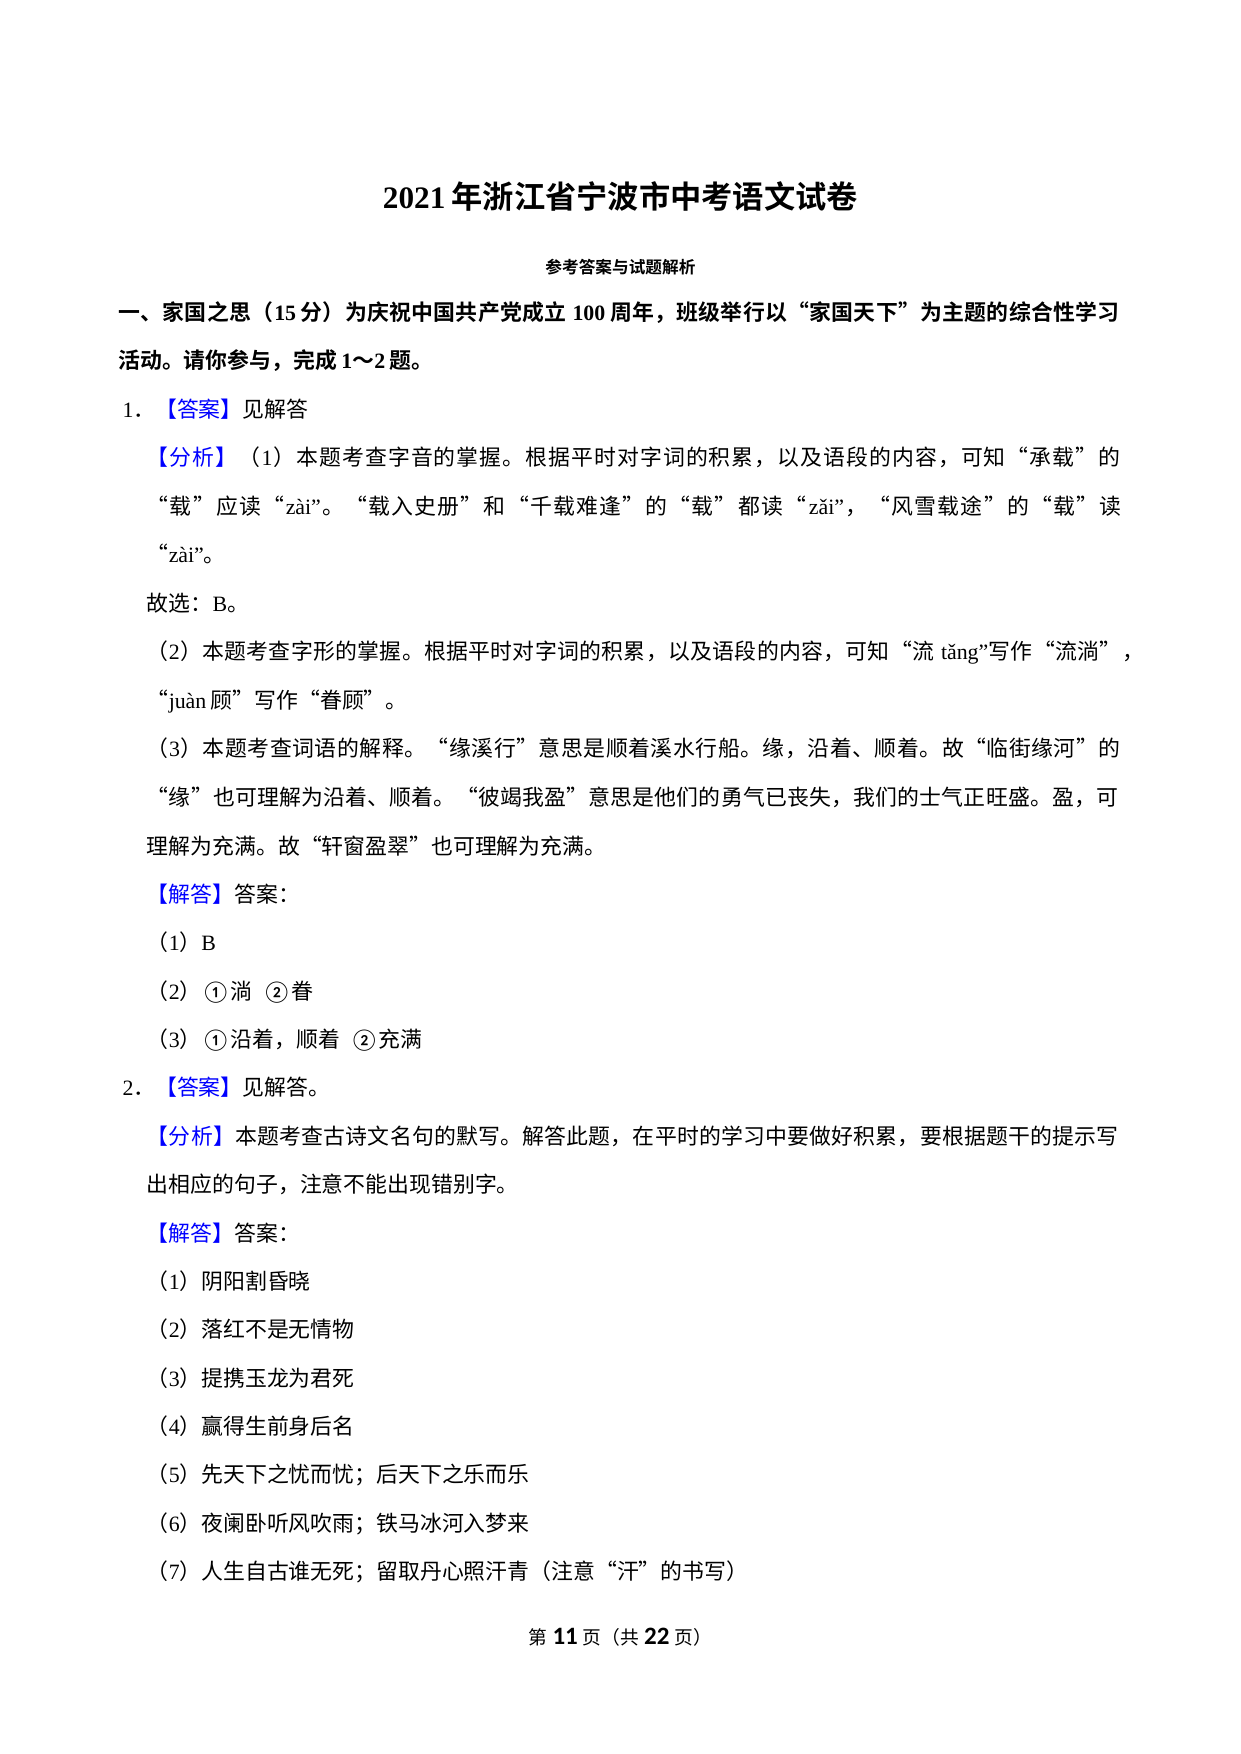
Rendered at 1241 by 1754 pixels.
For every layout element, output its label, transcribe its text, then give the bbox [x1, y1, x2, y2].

text 一、家国之思（15分）为庆祝中国共产党成立100周年，班级举行以“家国天下”为主题的综合性学习活动。请你参与，完成1～2题。 [118, 294, 1122, 375]
text 参考答案与试题解析 [118, 249, 1122, 282]
text （1）B [147, 925, 1122, 957]
text 【解答】答案： [147, 877, 1122, 909]
text （7）人生自古谁无死；留取丹心照汗青（注意“汗”的书写） [147, 1554, 1122, 1586]
text 1．【答案】见解答 [122, 391, 1122, 424]
text （3）①沿着，顺着 ②充满 [147, 1022, 1122, 1054]
text 故选：B。 [147, 585, 1122, 618]
text （3）本题考查词语的解释。“缘溪行”意思是顺着溪水行船。缘，沿着、顺着。故“临街缘河”的“缘”也可理解为沿着、顺着。“彼竭我盈”意思是他们的勇气已丧失，我们的士气正旺盛。盈，可理解为充满。故“轩窗盈翠”也可理解为充满。 [147, 731, 1122, 861]
text （6）夜阑卧听风吹雨；铁马冰河入梦来 [147, 1505, 1122, 1538]
text （5）先天下之忧而忧；后天下之乐而乐 [147, 1457, 1122, 1489]
text （2）落红不是无情物 [147, 1312, 1122, 1344]
text （4）赢得生前身后名 [147, 1409, 1122, 1441]
text 2021年浙江省宁波市中考语文试卷 [118, 162, 1122, 227]
text 【解答】答案： [147, 1215, 1122, 1248]
text 【分析】本题考查古诗文名句的默写。解答此题，在平时的学习中要做好积累，要根据题干的提示写出相应的句子，注意不能出现错别字。 [147, 1118, 1122, 1199]
text （2）本题考查字形的掌握。根据平时对字词的积累，以及语段的内容，可知“流tǎng”写作“流淌”，“juàn顾”写作“眷顾”。 [147, 634, 1122, 715]
text （3）提携玉龙为君死 [147, 1360, 1122, 1393]
text 2．【答案】见解答。 [122, 1070, 1122, 1102]
text 【分析】（1）本题考查字音的掌握。根据平时对字词的积累，以及语段的内容，可知“承载”的“载”应读“zài”。“载入史册”和“千载难逢”的“载”都读“zǎi”，“风雪载途”的“载”读“zài”。 [147, 439, 1122, 569]
text （1）阴阳割昏晓 [147, 1264, 1122, 1296]
text （2）①淌 ②眷 [147, 973, 1122, 1006]
